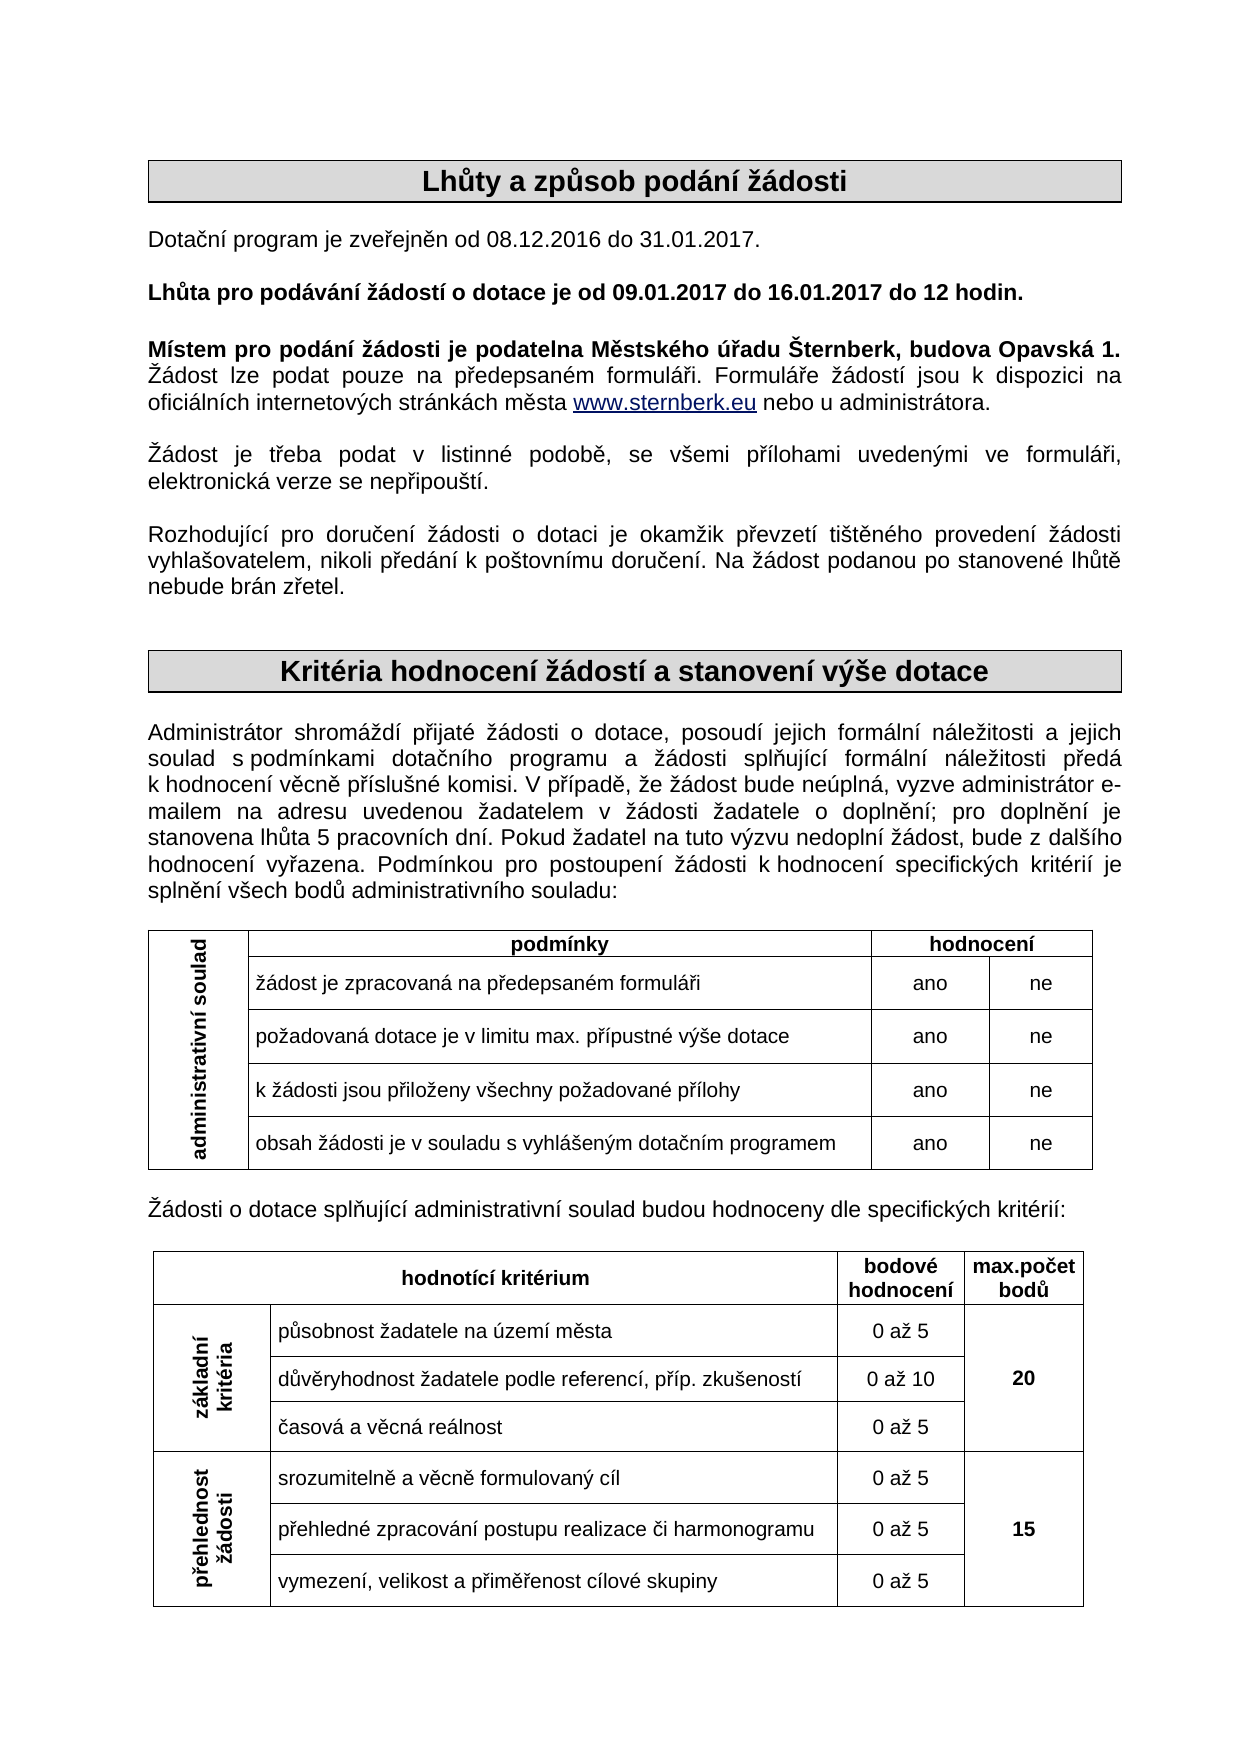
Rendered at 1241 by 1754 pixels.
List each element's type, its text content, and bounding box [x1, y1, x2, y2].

table_header bodové hodnocení [838, 1252, 964, 1304]
table_cell ano [872, 1064, 989, 1116]
table_header hodnocení [872, 931, 1092, 956]
table_cell 15 [965, 1452, 1083, 1606]
table_cell k žádosti jsou přiloženy všechny požadované přílohy [249, 1064, 871, 1116]
text Lhůta pro podávání žádostí o dotace je od 09.01.2017 do 16.01.2017 do 12 hodin. [148, 279, 1122, 306]
table_cell vymezení, velikost a přiměřenost cílové skupiny [271, 1555, 837, 1606]
table_cell žádost je zpracovaná na předepsaném formuláři [249, 957, 871, 1009]
table_cell 20 [965, 1305, 1083, 1451]
table_cell základní kritéria [154, 1305, 270, 1451]
table_cell přehledné zpracování postupu realizace či harmonogramu [271, 1504, 837, 1554]
table_cell důvěryhodnost žadatele podle referencí, příp. zkušeností [271, 1357, 837, 1401]
table_cell 0 až 10 [838, 1357, 964, 1401]
table_cell ano [872, 1010, 989, 1062]
table_cell časová a věcná reálnost [271, 1402, 837, 1451]
table_cell srozumitelně a věcně formulovaný cíl [271, 1452, 837, 1503]
table_header Lhůty a způsob podání žádosti [149, 161, 1121, 201]
text Administrátor shromáždí přijaté žádosti o dotace, posoudí jejich formální náležitosti a jejich soulad s podmínkami dotačního programu a žádosti splňující formální náležitosti předá k hodnocení věcně příslušné komisi. V případě, že žádost bude neúplná, vyzve administrátor e-mailem na adresu uvedenou žadatelem v žádosti žadatele o doplnění; pro doplnění je stanovena lhůta 5 pracovních dní. Pokud žadatel na tuto výzvu nedoplní žádost, bude z dalšího hodnocení vyřazena. Podmínkou pro postoupení žádosti k hodnocení specifických kritérií je splnění všech bodů administrativního souladu: [148, 719, 1122, 903]
table_cell ne [990, 957, 1092, 1009]
table_cell 0 až 5 [838, 1402, 964, 1451]
table_cell 0 až 5 [838, 1305, 964, 1356]
table_cell ne [990, 1064, 1092, 1116]
text Místem pro podání žádosti je podatelna Městského úřadu Šternberk, budova Opavská 1. Žádost lze podat pouze na předepsaném formuláři. Formuláře žádostí jsou k dispozici na oficiálních internetových stránkách města www.sternberk.eu nebo u administrátora. [148, 336, 1122, 415]
table_cell obsah žádosti je v souladu s vyhlášeným dotačním programem [249, 1117, 871, 1169]
table_cell ano [872, 1117, 989, 1169]
table_cell ne [990, 1010, 1092, 1062]
table_cell působnost žadatele na území města [271, 1305, 837, 1356]
table_cell přehlednost žádosti [154, 1452, 270, 1606]
text Dotační program je zveřejněn od 08.12.2016 do 31.01.2017. [148, 226, 1122, 253]
text Rozhodující pro doručení žádosti o dotaci je okamžik převzetí tištěného provedení žádosti vyhlašovatelem, nikoli předání k poštovnímu doručení. Na žádost podanou po stanovené lhůtě nebude brán zřetel. [148, 521, 1122, 599]
table_header podmínky [249, 931, 871, 956]
table_header administrativní soulad [149, 931, 248, 1169]
text Žádost je třeba podat v listinné podobě, se všemi přílohami uvedenými ve formuláři, elektronická verze se nepřipouští. [148, 441, 1122, 494]
table_header Kritéria hodnocení žádostí a stanovení výše dotace [149, 651, 1121, 691]
table_header hodnotící kritérium [154, 1252, 837, 1304]
table_cell 0 až 5 [838, 1504, 964, 1554]
text Žádosti o dotace splňující administrativní soulad budou hodnoceny dle specifických kritérií: [148, 1196, 1122, 1222]
table_cell ne [990, 1117, 1092, 1169]
table_header max.počet bodů [965, 1252, 1083, 1304]
table_cell 0 až 5 [838, 1555, 964, 1606]
table_cell 0 až 5 [838, 1452, 964, 1503]
table_cell ano [872, 957, 989, 1009]
table_cell požadovaná dotace je v limitu max. přípustné výše dotace [249, 1010, 871, 1062]
